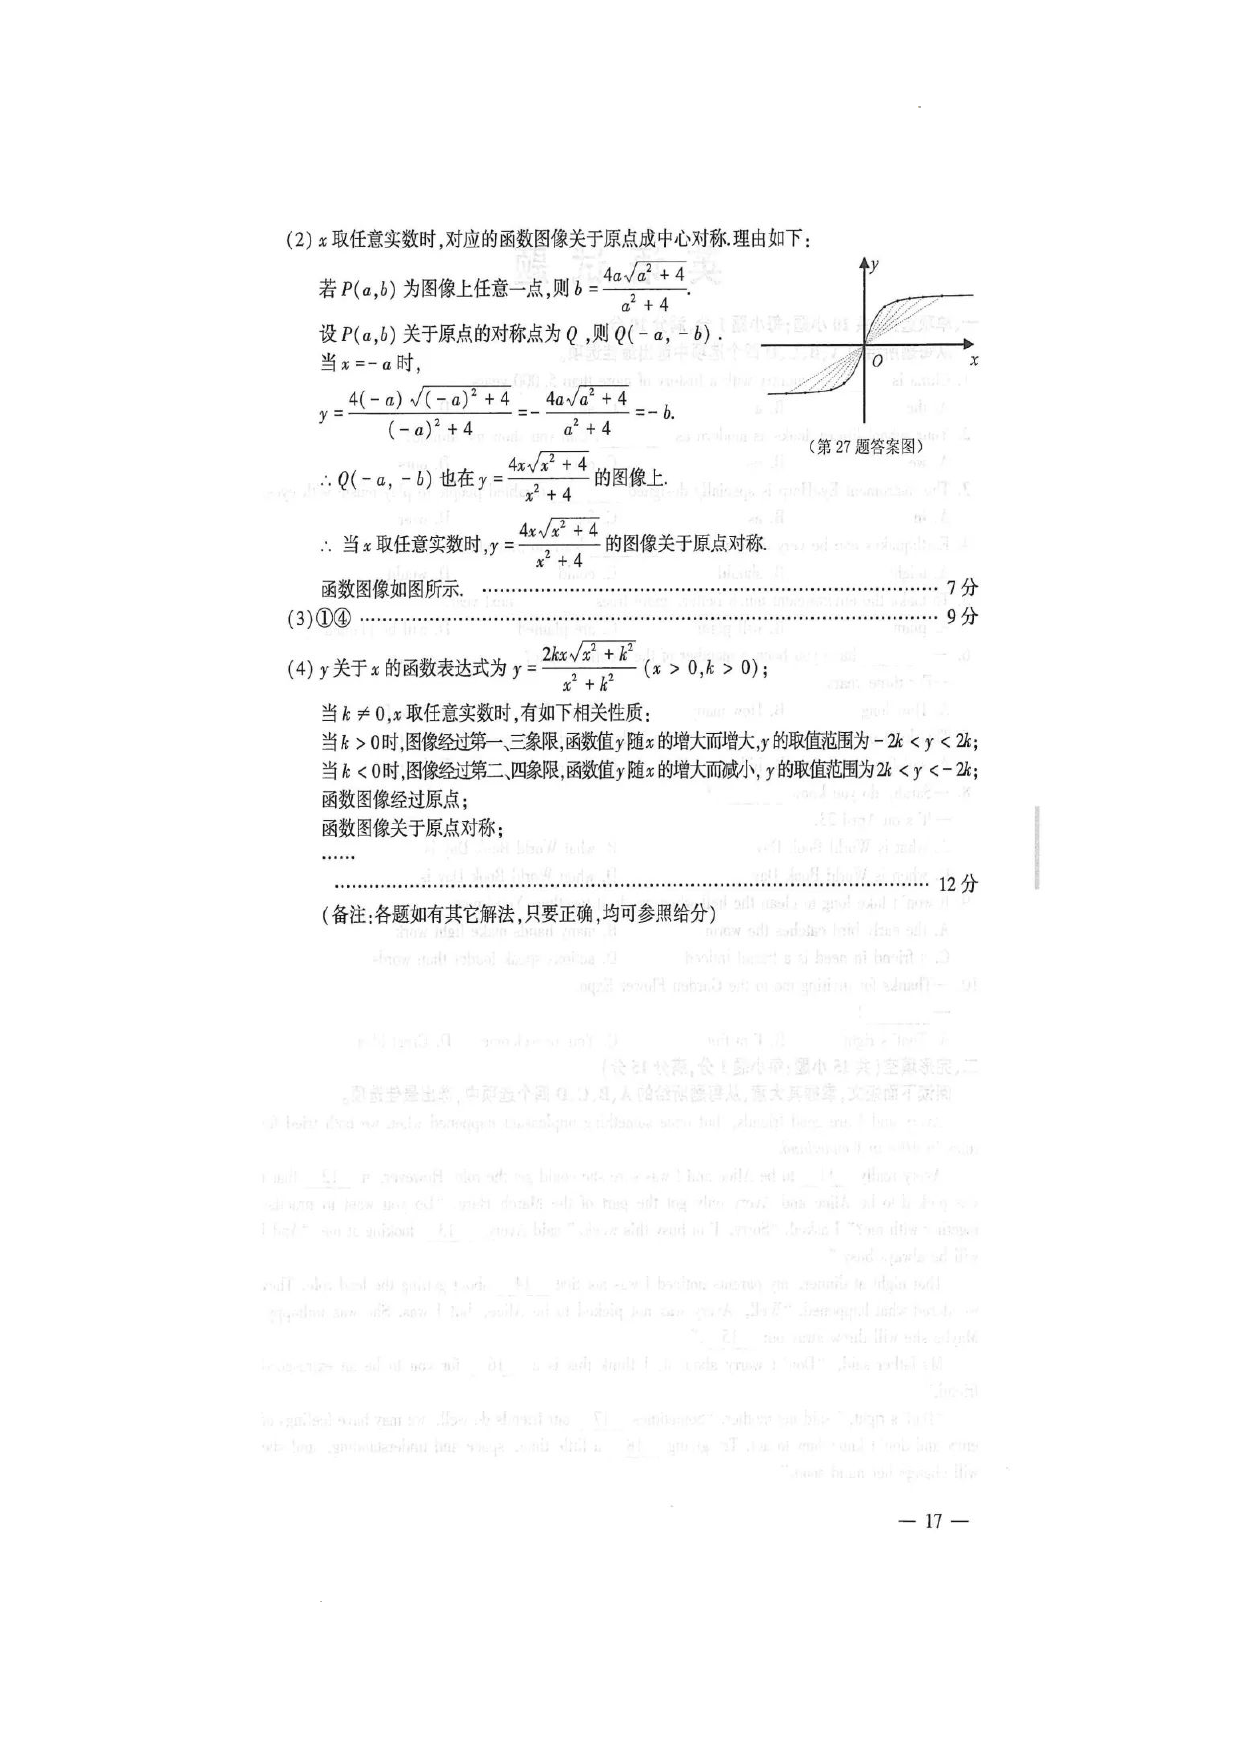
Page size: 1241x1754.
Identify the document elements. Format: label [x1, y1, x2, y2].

picture [187, 161, 1051, 1587]
